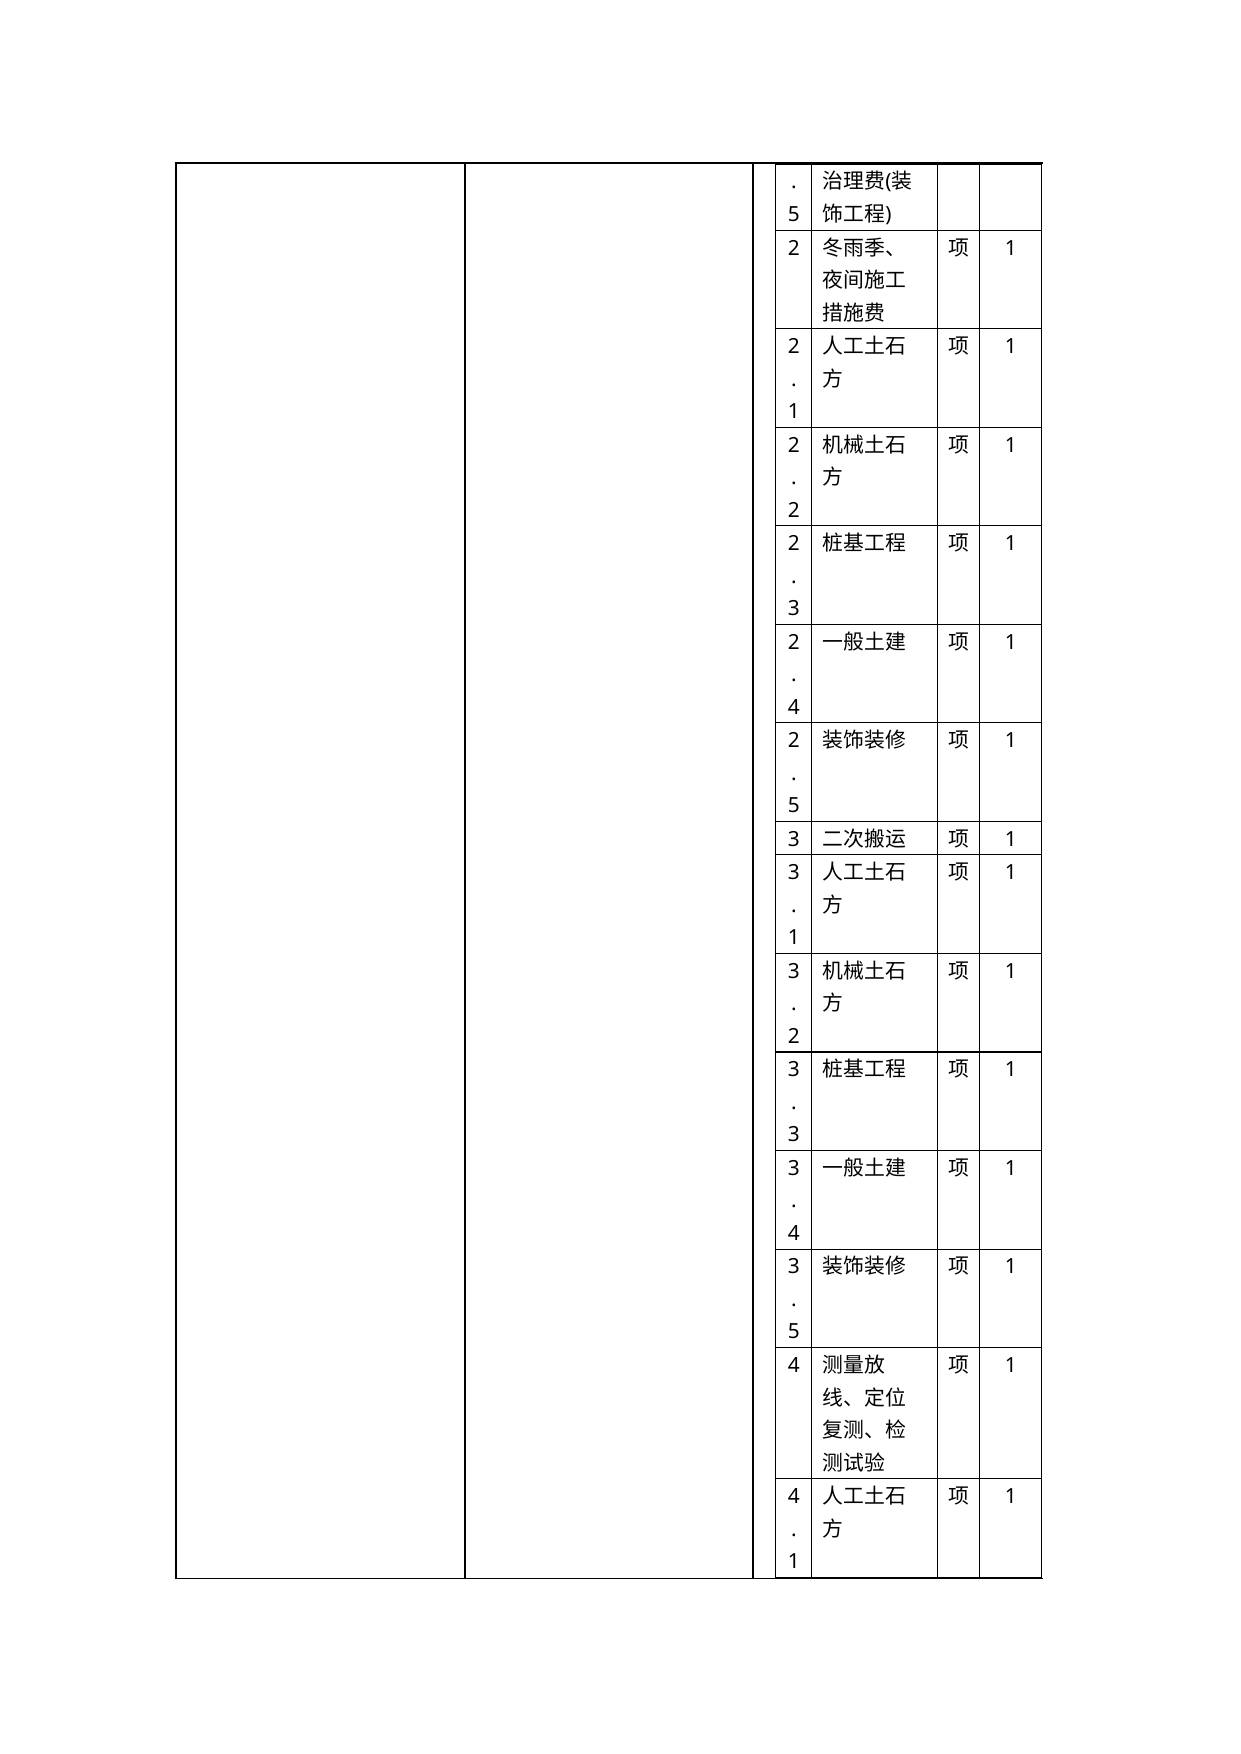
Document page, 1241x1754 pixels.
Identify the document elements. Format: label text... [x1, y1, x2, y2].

table_cell [177, 164, 464, 1578]
table_cell 1 [466, 164, 752, 1578]
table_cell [754, 164, 775, 1578]
